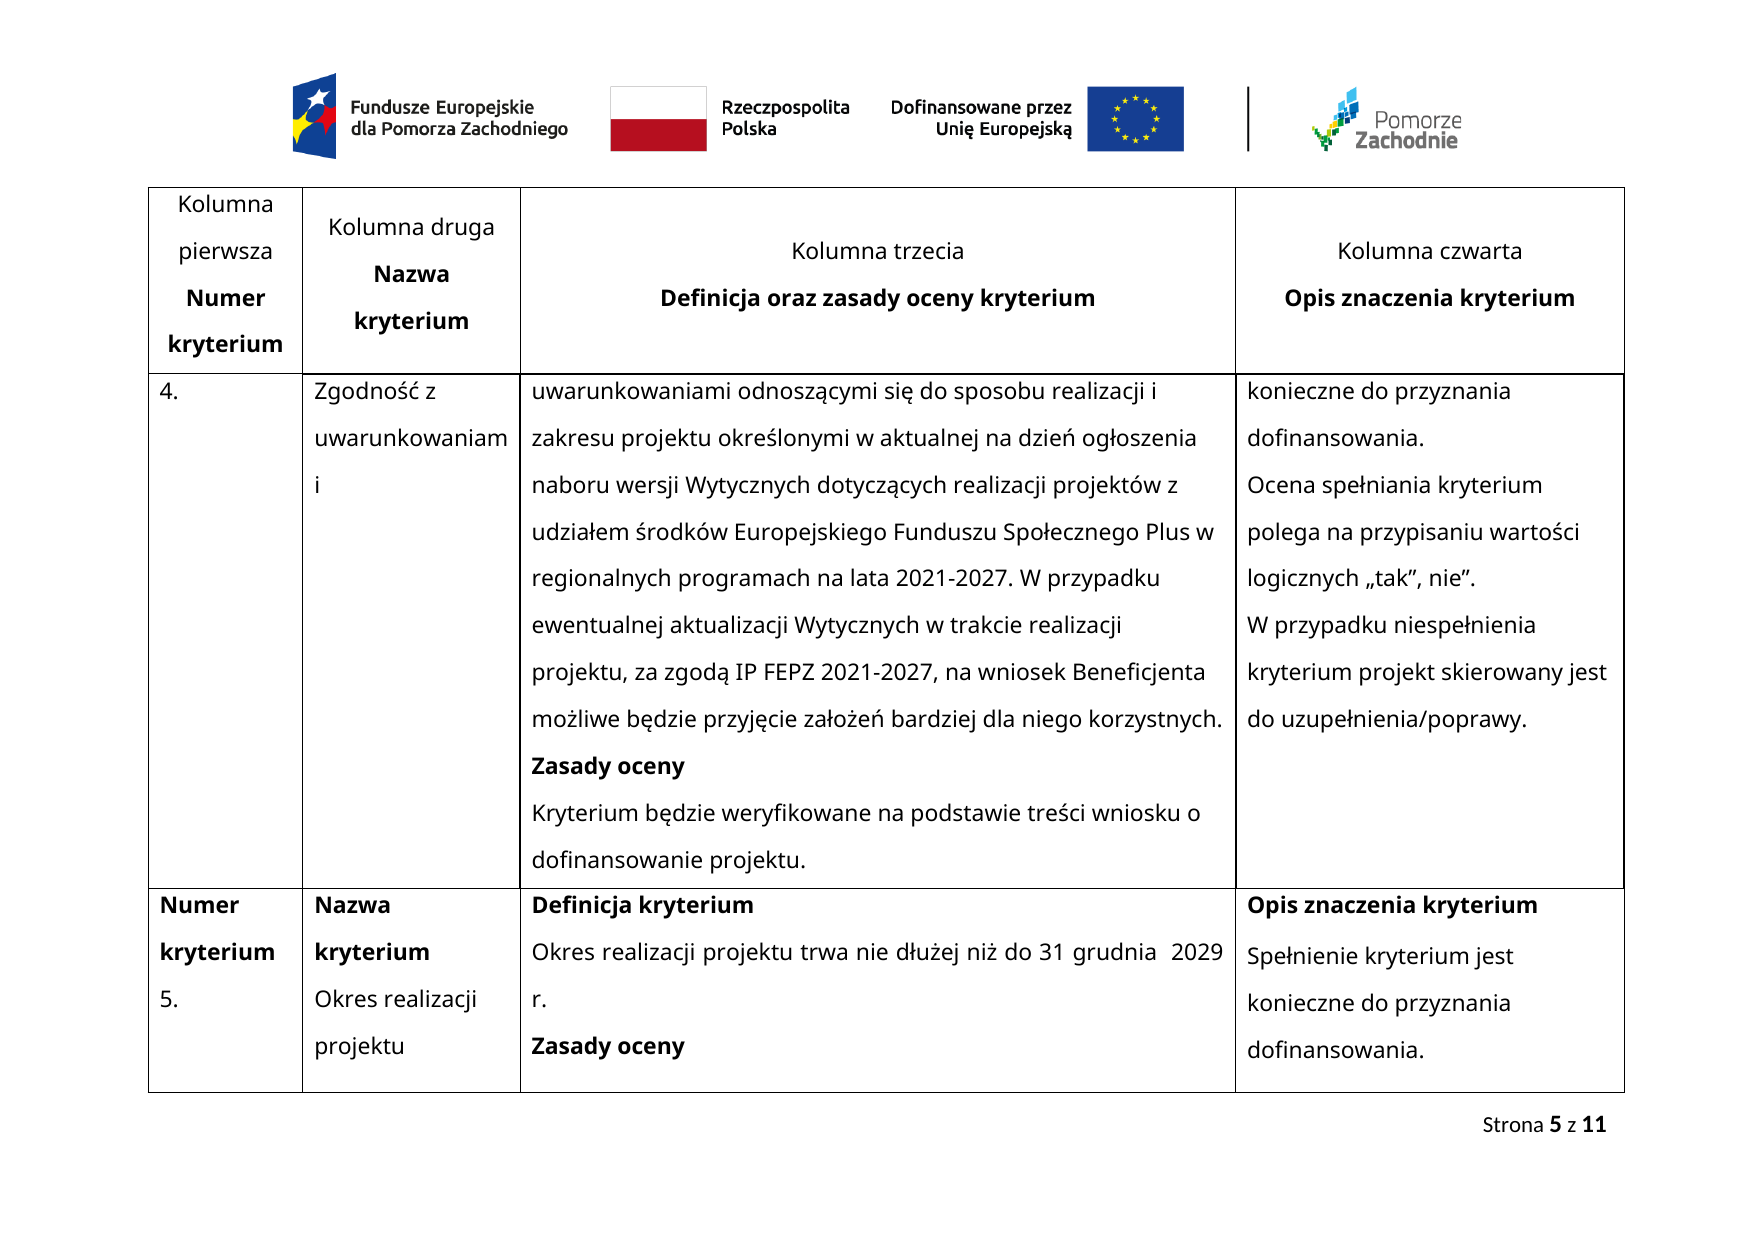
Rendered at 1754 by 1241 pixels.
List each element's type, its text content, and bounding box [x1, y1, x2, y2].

table_header Kolumna trzecia Definicja oraz zasady oceny kryterium [521, 188, 1235, 373]
table_cell Numer kryterium 4. [149, 374, 302, 888]
table_cell Opis znaczenia kryterium: Spełnienie kryterium jest konieczne do przyznania dofinansowania. Ocena spełniania kryterium polega na przypisaniu wartości logicznych „tak”, nie”. W przypadku niespełnienia kryterium projekt skierowany jest do uzupełnienia/poprawy. [1237, 375, 1623, 888]
table_cell Definicja kryterium W trakcie oceny nie stwierdzono niezgodności z uwarunkowaniami odnoszącymi się do sposobu realizacji i zakresu projektu określonymi w aktualnej na dzień ogłoszenia naboru wersji Wytycznych dotyczących realizacji projektów z udziałem środków Europejskiego Funduszu Społecznego Plus w regionalnych programach na lata 2021-2027. W przypadku ewentualnej aktualizacji Wytycznych w trakcie realizacji projektu, za zgodą IP FEPZ 2021-2027, na wniosek Beneficjenta możliwe będzie przyjęcie założeń bardziej dla niego korzystnych. Zasady oceny Kryterium będzie weryfikowane na podstawie treści wniosku o dofinansowanie projektu. [521, 375, 1235, 888]
table_header Kolumna pierwsza Numer kryterium [149, 188, 302, 373]
table_cell Definicja kryterium Okres realizacji projektu trwa nie dłużej niż do 31 grudnia 2029 r. Zasady oceny Kryterium będzie weryfikowane na podstawie treści wniosku o dofinansowanie projektu. [521, 889, 1235, 1092]
table_cell Numer kryterium 5. [149, 889, 302, 1092]
table_cell Nazwa kryterium Zgodność z uwarunkowaniami [303, 375, 519, 888]
picture [292, 73, 1462, 159]
table_header Kolumna druga Nazwa kryterium [303, 188, 520, 373]
table_cell Opis znaczenia kryterium Spełnienie kryterium jest konieczne do przyznania dofinansowania. Ocena spełniania kryterium polega na przypisaniu wartości logicznych „tak”, „nie”. W przypadku niespełnienia kryterium projekt skierowany jest do uzupełnienia/poprawy. [1236, 889, 1624, 1092]
table_cell Nazwa kryterium Okres realizacji projektu [303, 889, 520, 1092]
table_header Kolumna czwarta Opis znaczenia kryterium [1236, 188, 1624, 373]
